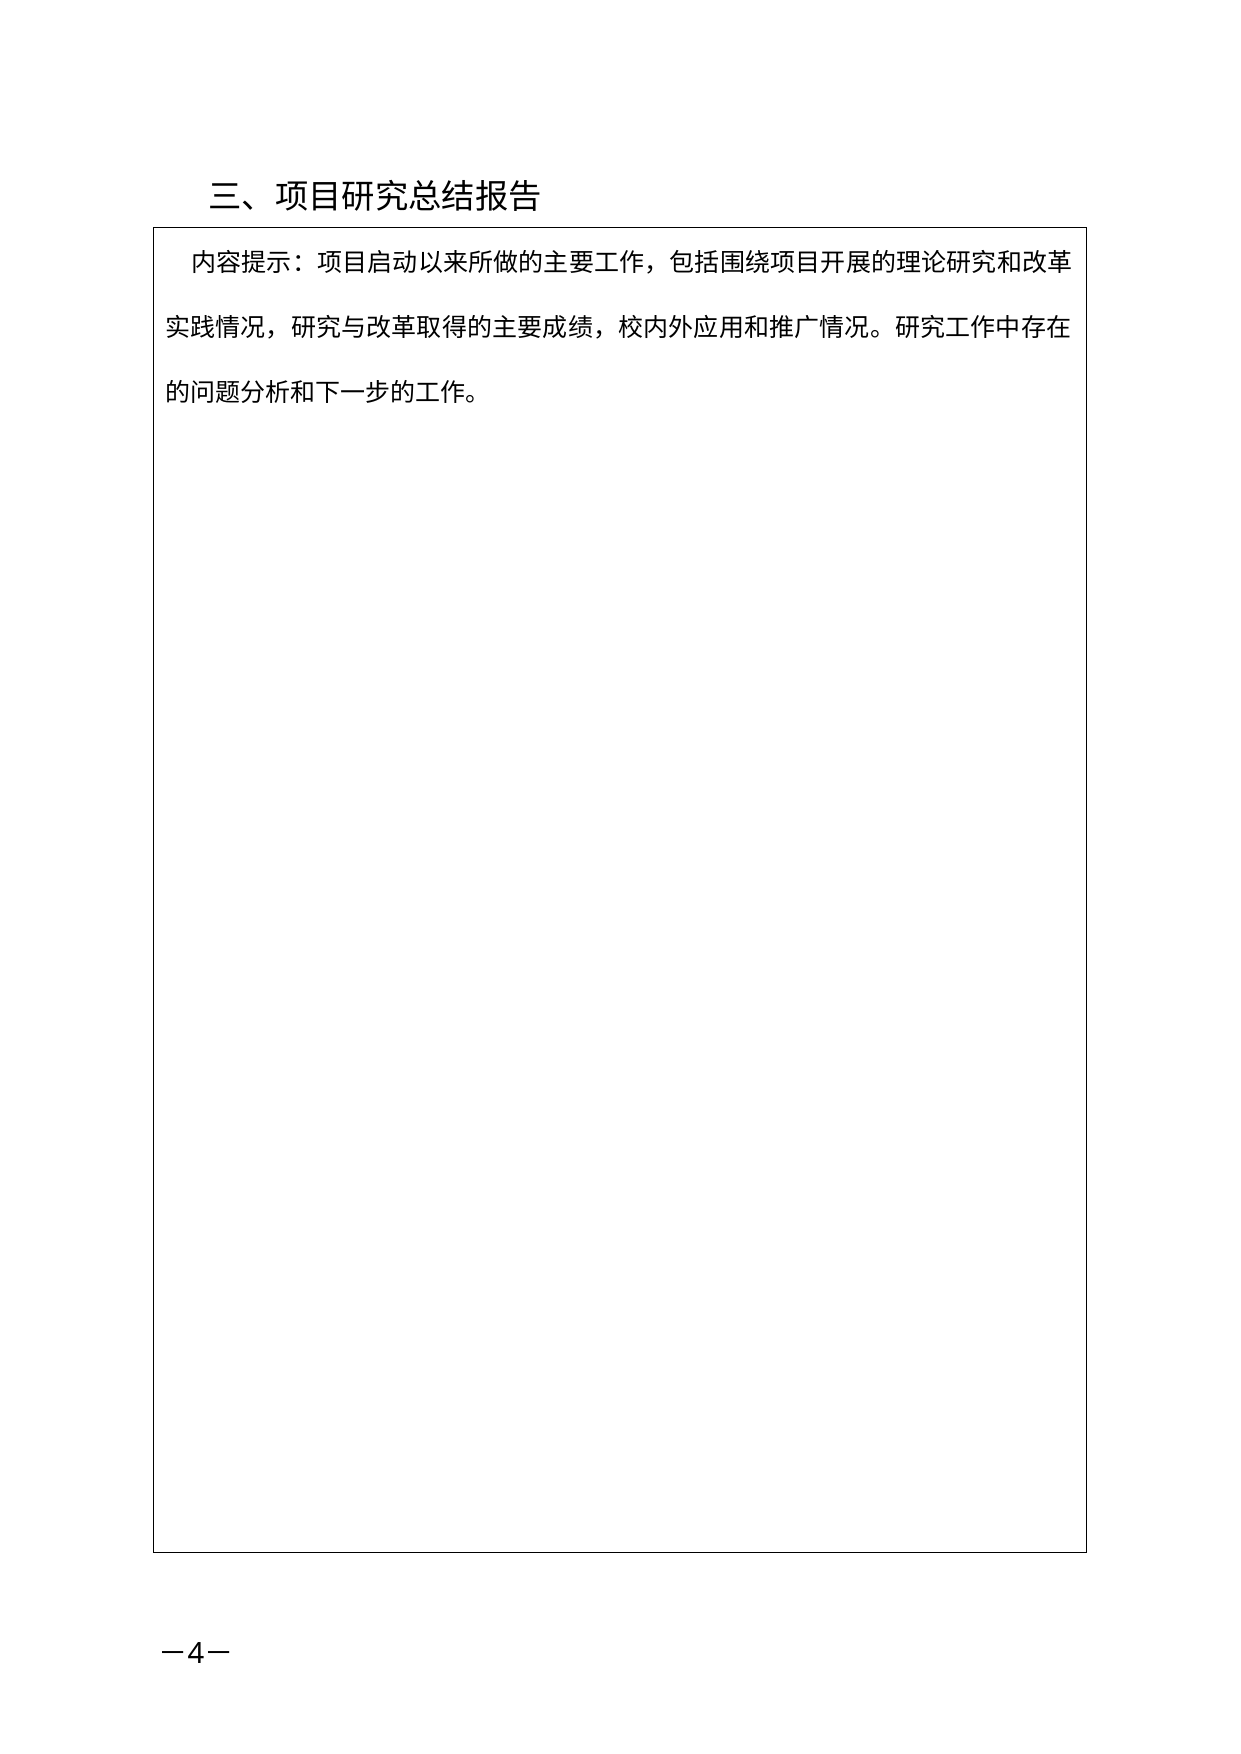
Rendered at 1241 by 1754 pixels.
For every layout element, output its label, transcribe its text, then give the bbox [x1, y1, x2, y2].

table_header 内容提示：项目启动以来所做的主要工作，包括围绕项目开展的理论研究和改革实践情况，研究与改革取得的主要成绩，校内外应用和推广情况。研究工作中存在的问题分析和下一步的工作。 [154, 228, 1086, 1552]
text 三、项目研究总结报告 [158, 162, 1082, 227]
